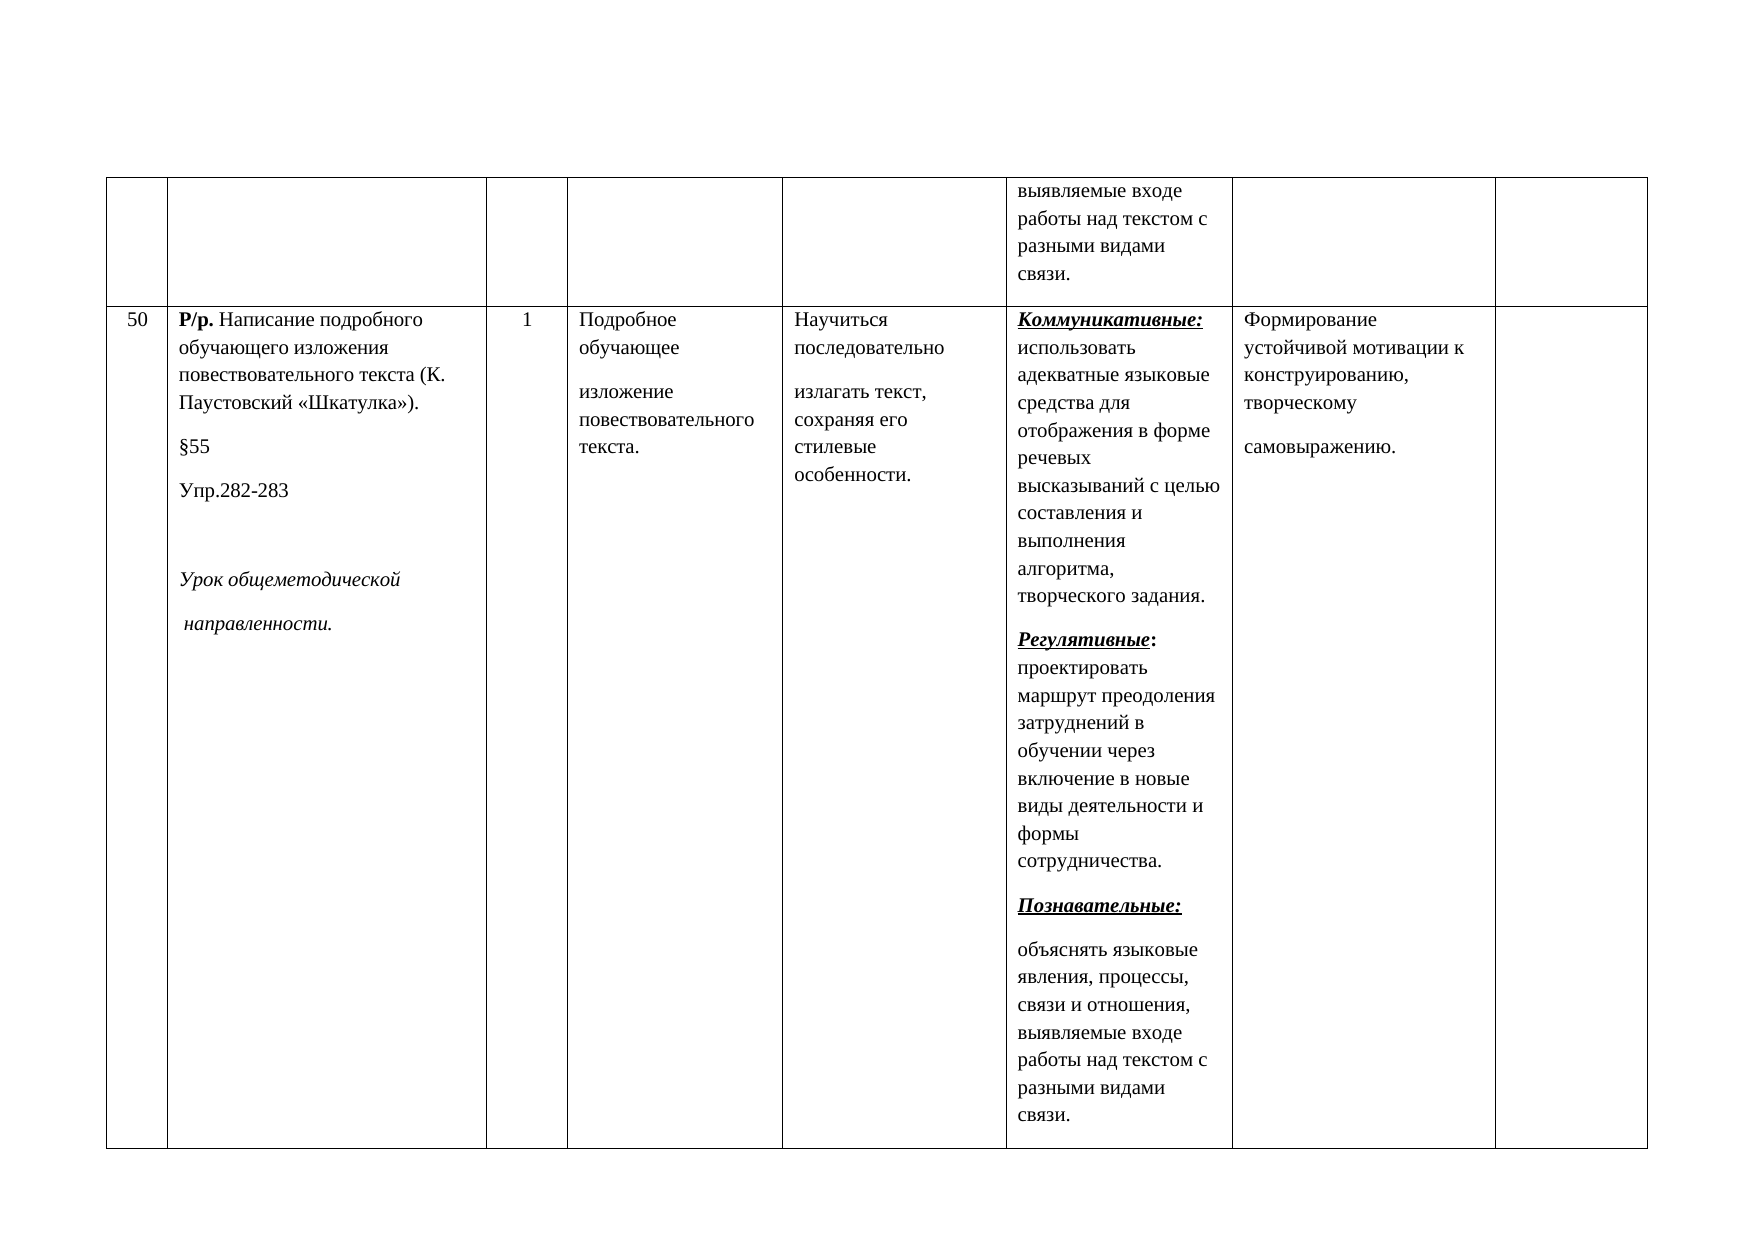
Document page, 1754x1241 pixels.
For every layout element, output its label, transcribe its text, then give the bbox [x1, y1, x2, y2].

table_cell Научиться последовательно излагать текст, сохраняя его стилевые особенности. [783, 307, 1006, 1147]
table_cell 50 [107, 307, 167, 1147]
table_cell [1007, 178, 1232, 306]
table_cell Коммуникативные: использовать адекватные языковые средства для отображения в форме речевых высказываний с целью составления и выполнения алгоритма, творческого задания. Регулятивные: проектировать маршрут преодоления затруднений в обучении через включение в новые виды деятельности и формы сотрудничества. Познавательные: объяснять языковые явления, процессы, связи и отношения, выявляемые входе работы над текстом с разными видами связи. [1007, 307, 1232, 1147]
table_cell 1 [487, 178, 567, 306]
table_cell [568, 178, 782, 306]
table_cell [783, 178, 1006, 306]
table_cell Формирование устойчивой мотивации к конструированию, творческому самовыражению. [1233, 307, 1495, 1147]
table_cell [168, 178, 486, 306]
table_cell 1 [487, 307, 567, 1147]
table_cell [1496, 307, 1647, 1147]
table_cell [1496, 178, 1647, 306]
table_cell 49 [107, 178, 167, 306]
table_cell Подробное обучающее изложение повествовательного текста. [568, 307, 782, 1147]
table_cell Р/р. Написание подробного обучающего изложения повествовательного текста (К. Паустовский «Шкатулка»). §55 Упр.282-283 Урок общеметодической направленности. [168, 307, 486, 1147]
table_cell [1233, 178, 1495, 306]
